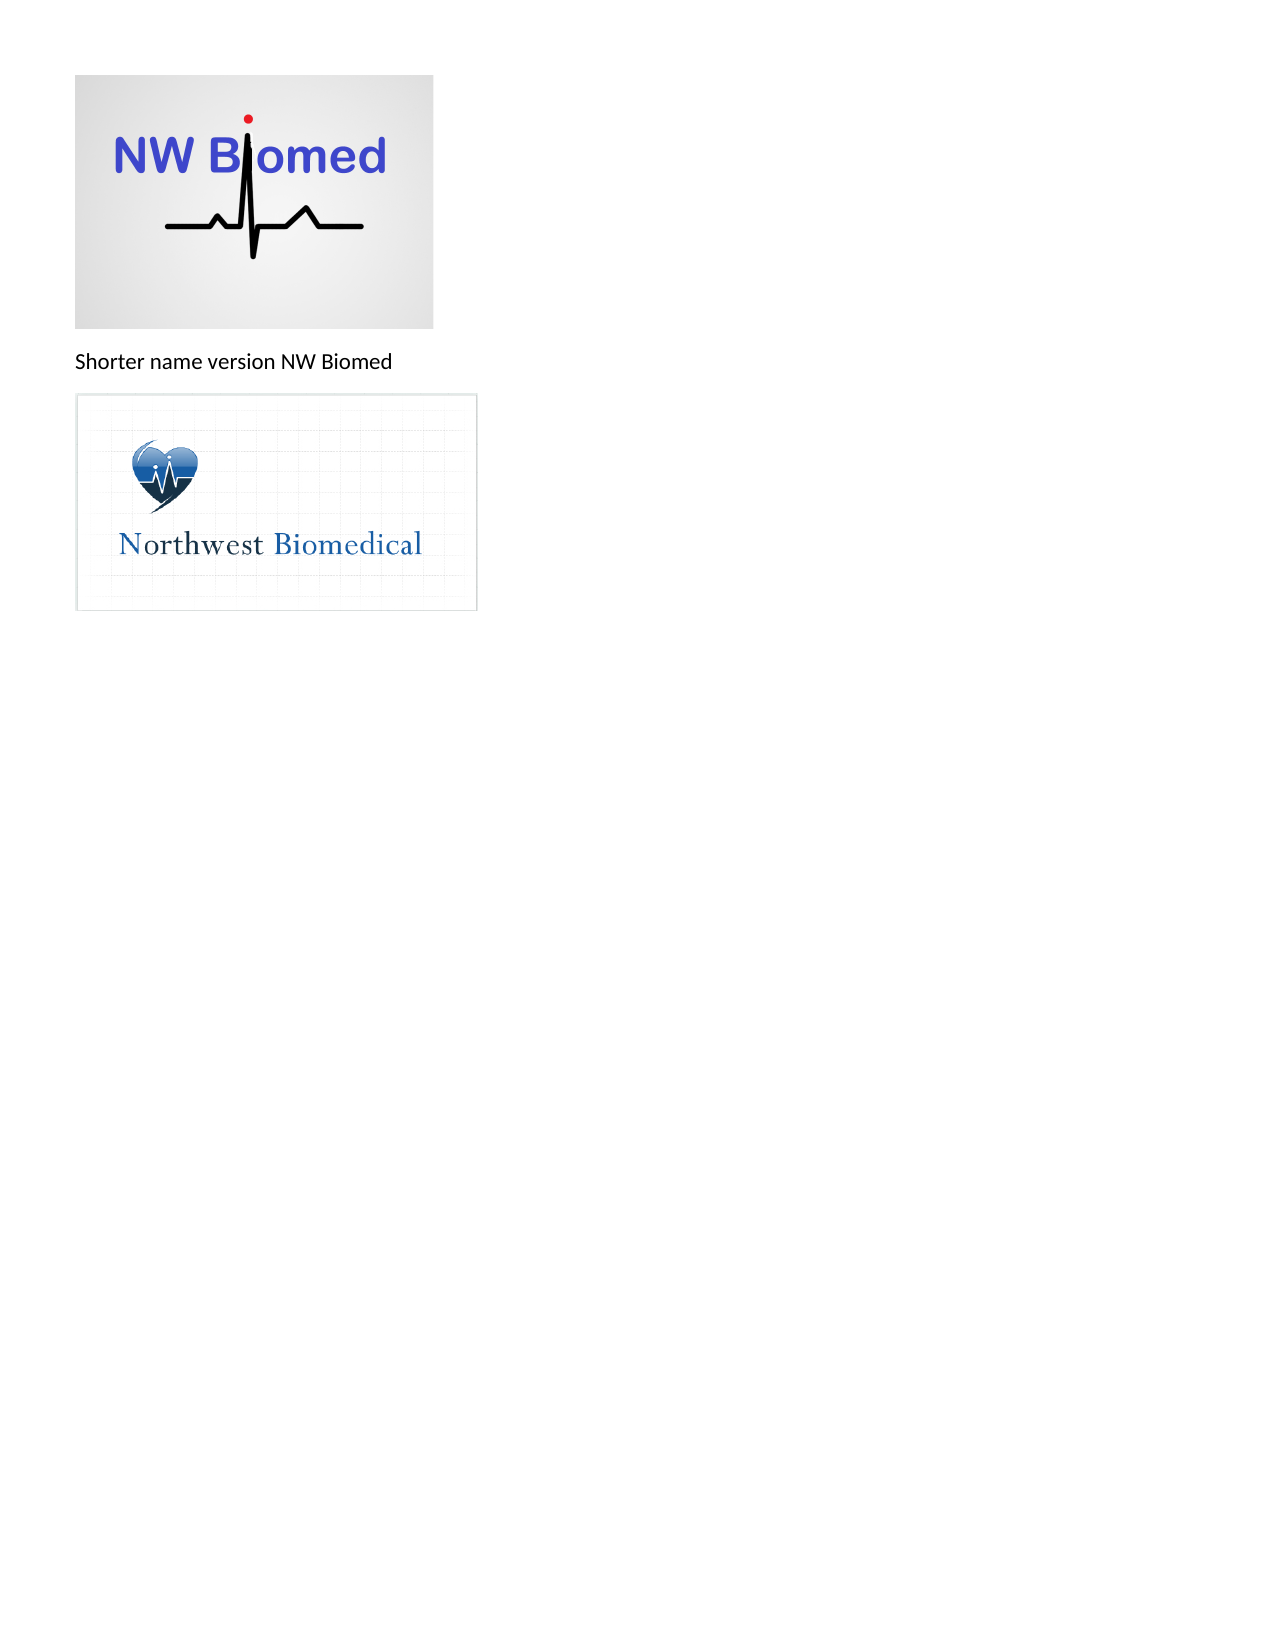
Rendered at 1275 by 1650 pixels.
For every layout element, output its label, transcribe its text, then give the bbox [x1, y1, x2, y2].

picture [75, 393, 478, 611]
picture [75, 75, 434, 329]
text Shorter name version NW Biomed [75, 347, 1200, 375]
